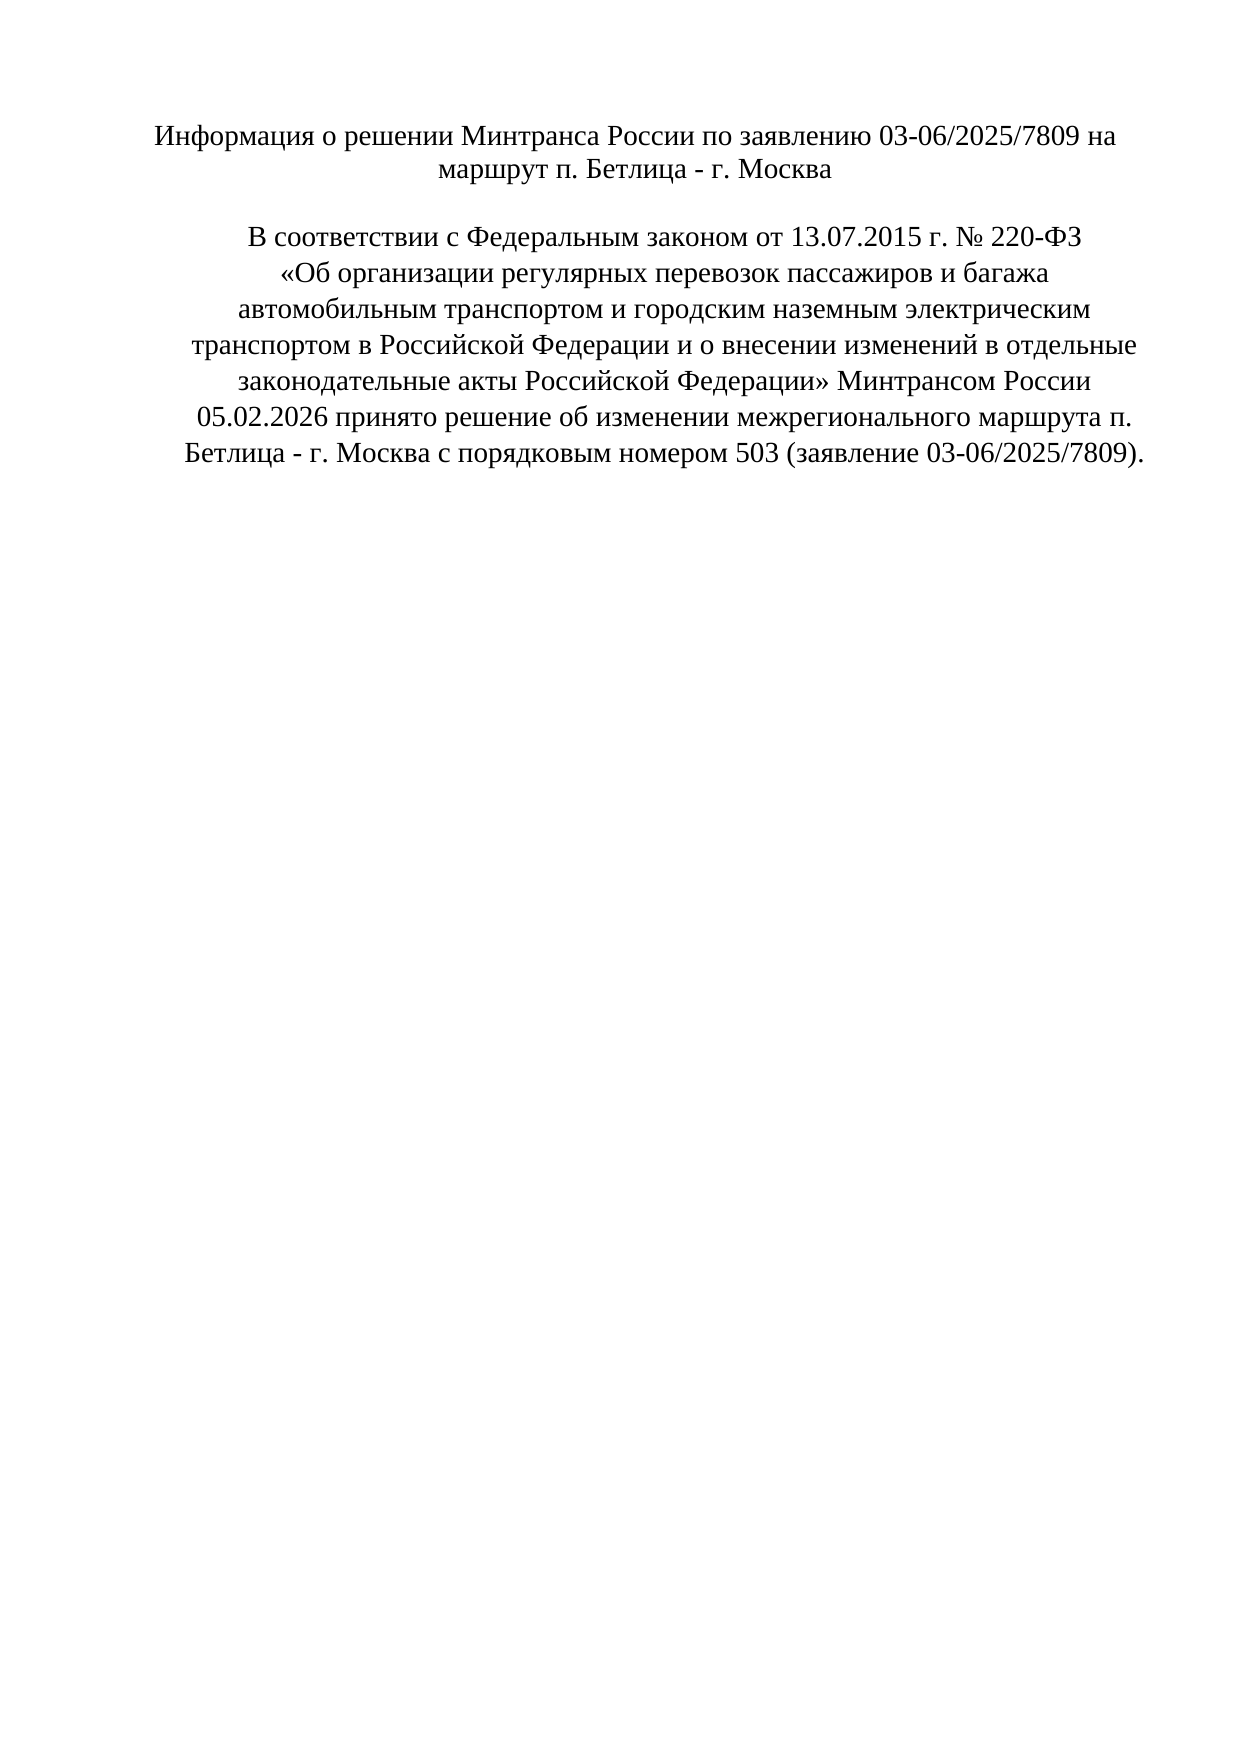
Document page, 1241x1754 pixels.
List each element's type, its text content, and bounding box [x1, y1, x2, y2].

text Информация о решении Минтранса России по заявлению 03-06/2025/7809 на маршрут п. Бетлица - г. Москва [118, 118, 1152, 185]
text В соответствии с Федеральным законом от 13.07.2015 г. № 220-ФЗ «Об организации регулярных перевозок пассажиров и багажа автомобильным транспортом и городским наземным электрическим транспортом в Российской Федерации и о внесении изменений в отдельные законодательные акты Российской Федерации» Минтрансом России 05.02.2026 принято решение об изменении межрегионального маршрута п. Бетлица - г. Москва с порядковым номером 503 (заявление 03-06/2025/7809). [177, 219, 1152, 469]
